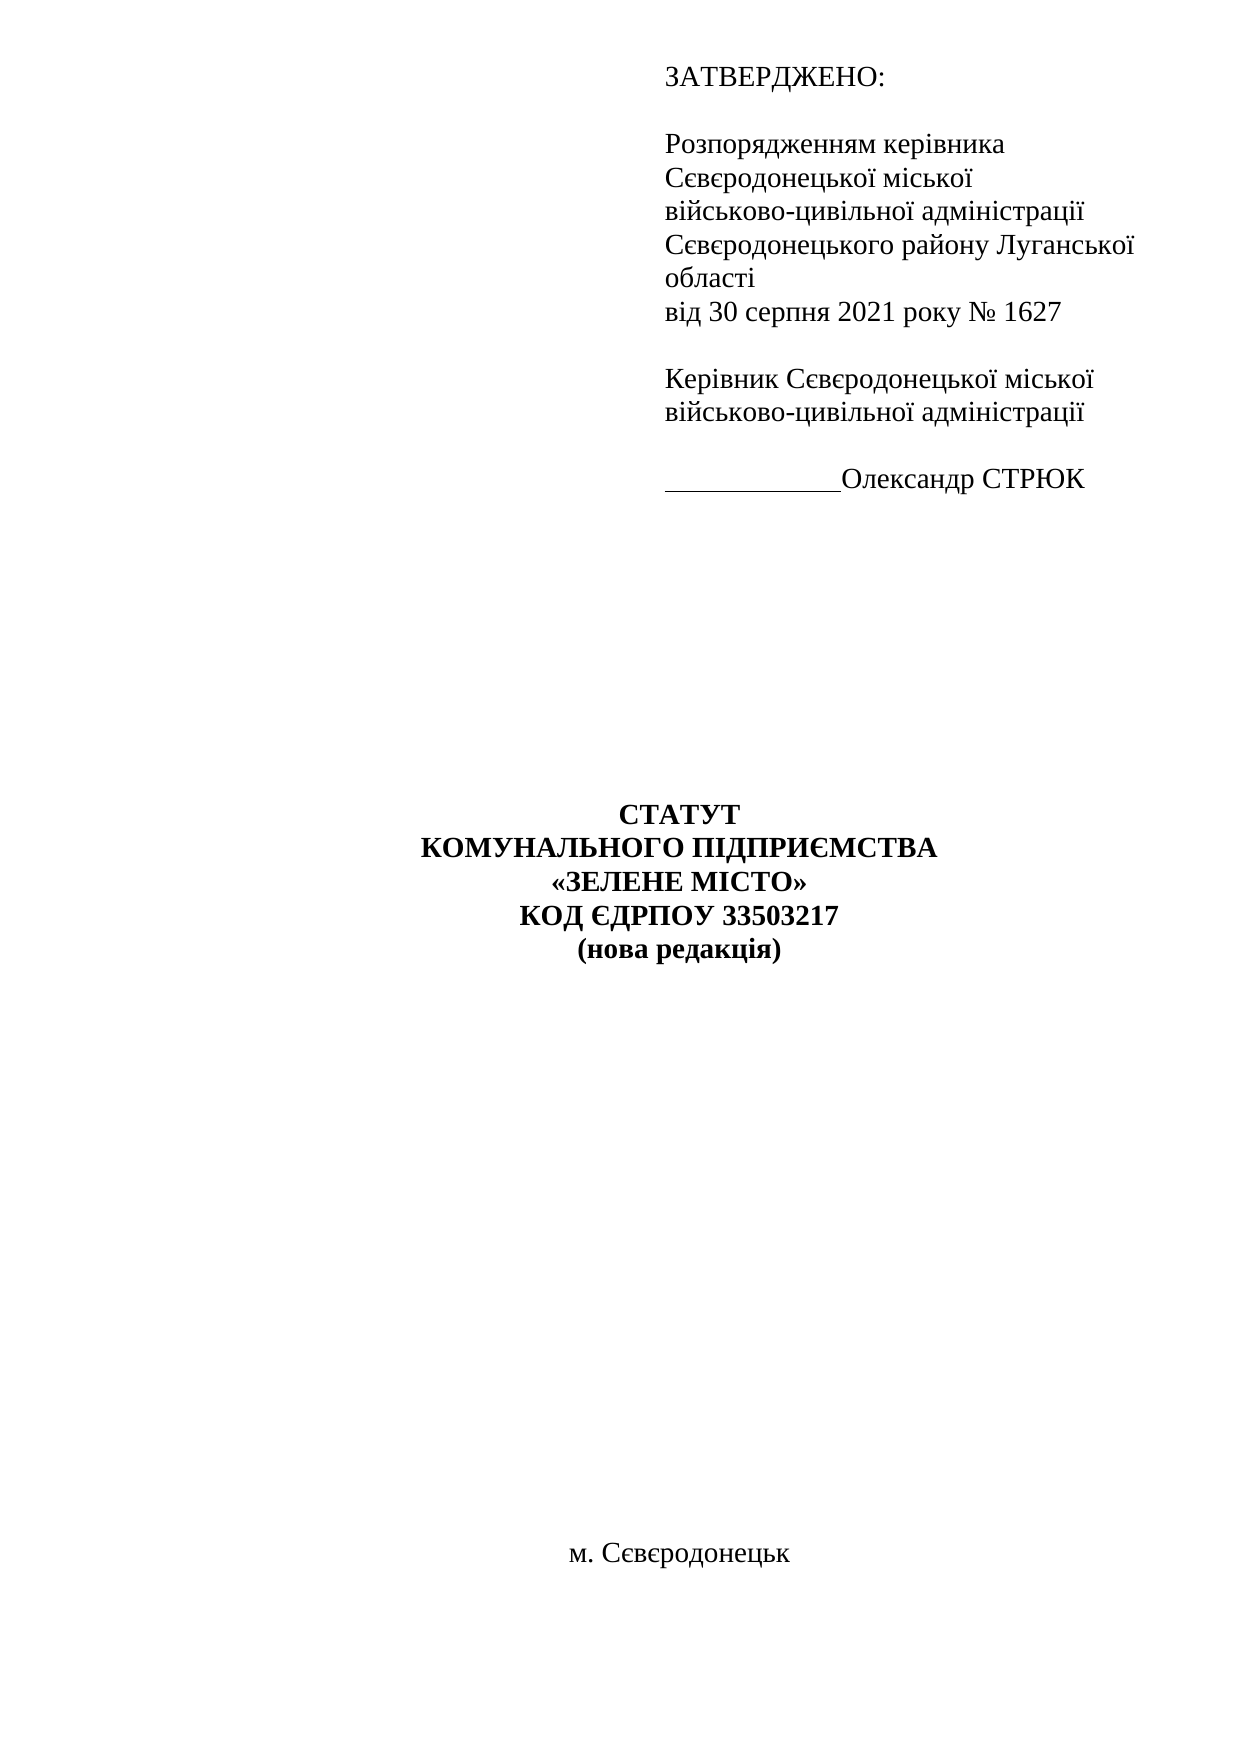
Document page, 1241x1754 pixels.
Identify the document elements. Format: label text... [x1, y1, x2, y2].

text Керівник Сєвєродонецької міської [664, 361, 1181, 394]
text КОД ЄДРПОУ 33503217 [177, 898, 1181, 931]
text військово-цивільної адміністрації [664, 394, 1181, 428]
text КОМУНАЛЬНОГО ПІДПРИЄМСТВА [177, 831, 1181, 864]
text військово-цивільної адміністрації [664, 193, 1181, 227]
text Сєвєродонецької міської [664, 160, 1181, 193]
text Олександр СТРЮК [664, 462, 1181, 495]
text (нова редакція) [177, 931, 1181, 965]
text Сєвєродонецького району Луганської області [664, 227, 1181, 294]
text СТАТУТ [177, 797, 1181, 831]
text ЗАТВЕРДЖЕНО: [177, 59, 1181, 93]
text м. Сєвєродонецьк [177, 1535, 1181, 1568]
text Розпорядженням керівника [664, 126, 1181, 160]
text «ЗЕЛЕНЕ МІСТО» [177, 864, 1181, 898]
text від 30 серпня 2021 року № 1627 [664, 294, 1181, 327]
